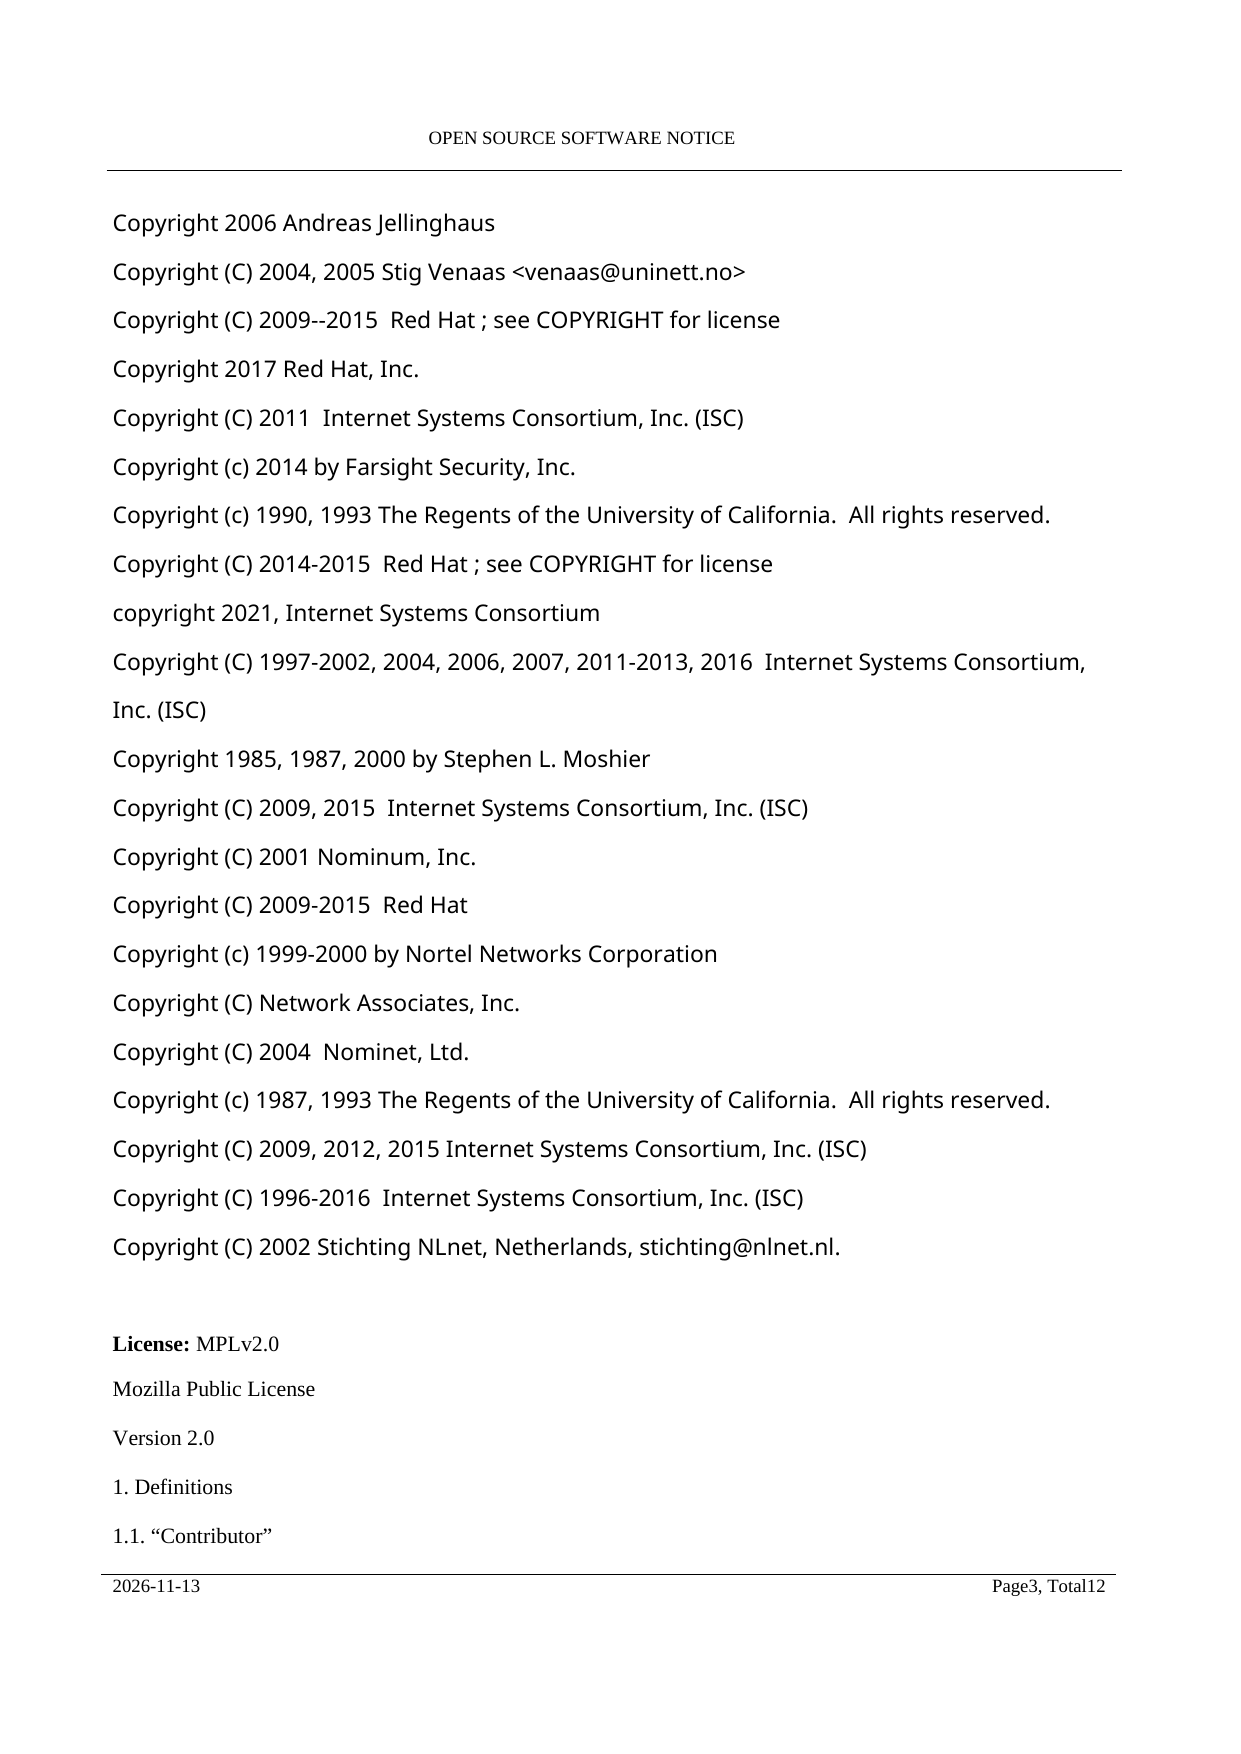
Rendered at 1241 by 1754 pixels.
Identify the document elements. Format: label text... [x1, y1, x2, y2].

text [112, 206, 1128, 1311]
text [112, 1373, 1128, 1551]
text License: MPLv2.0 [112, 1328, 1128, 1360]
